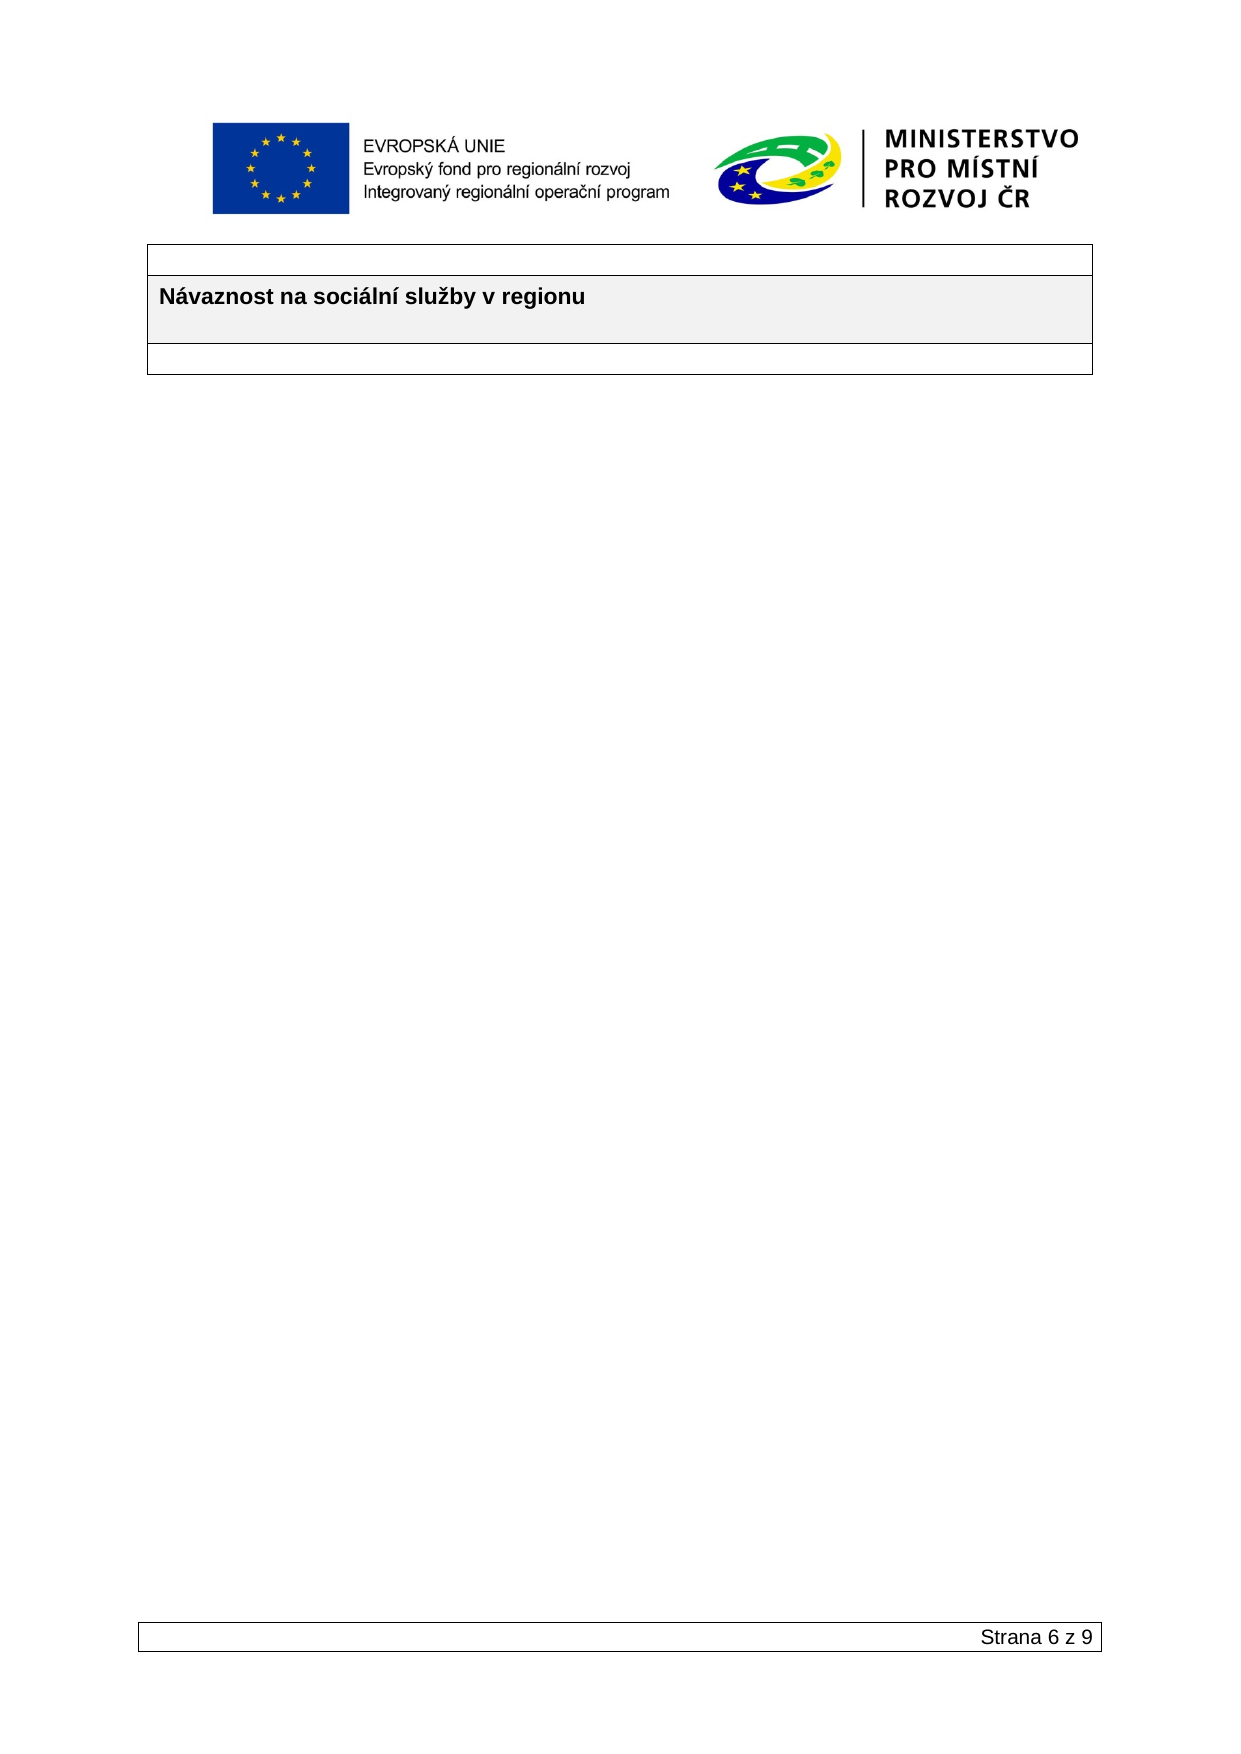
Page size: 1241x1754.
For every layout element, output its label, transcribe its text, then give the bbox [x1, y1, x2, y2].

table_cell Návaznost na sociální služby v regionu [148, 276, 1092, 343]
table_cell [148, 344, 1092, 374]
picture [182, 91, 1108, 244]
table_cell [148, 245, 1092, 275]
